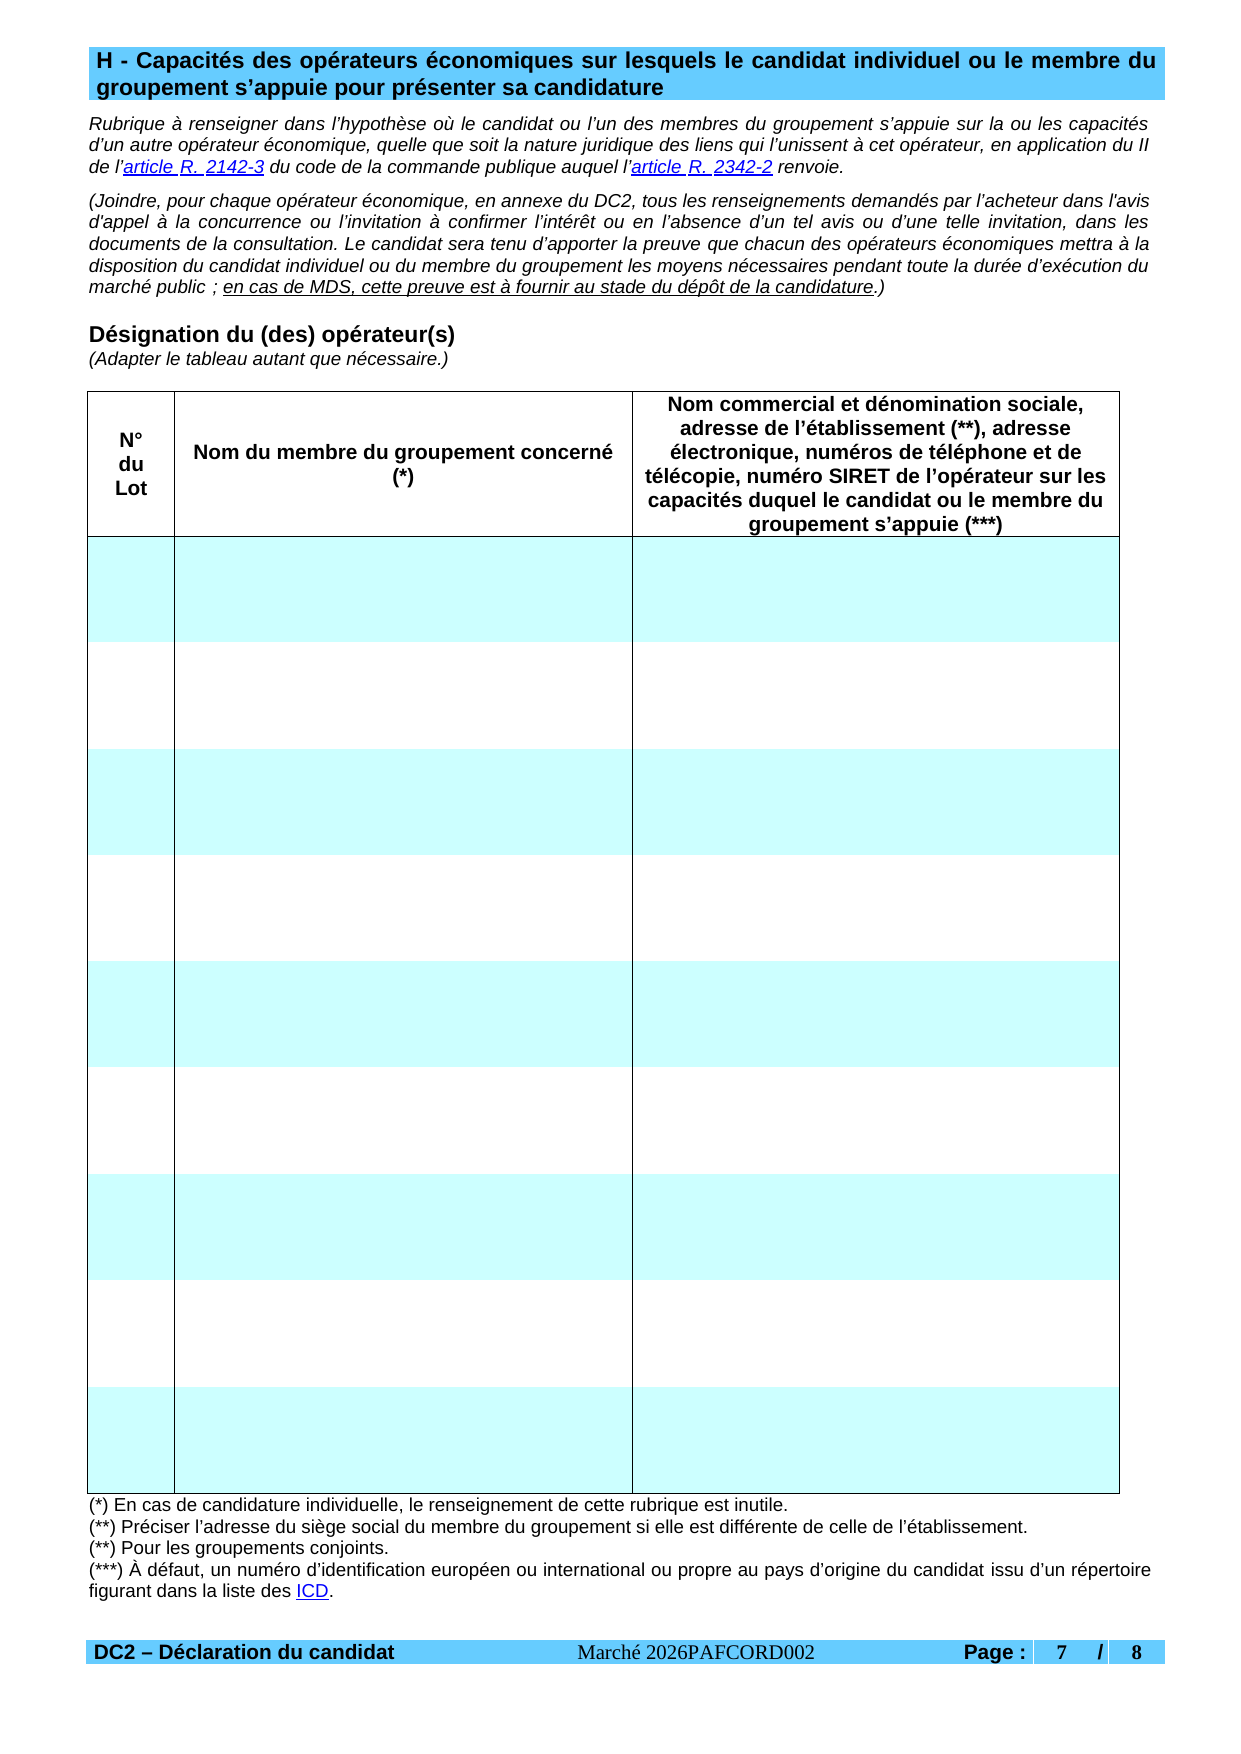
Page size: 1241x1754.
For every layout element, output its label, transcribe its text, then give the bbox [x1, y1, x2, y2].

table_header H - Capacités des opérateurs économiques sur lesquels le candidat individuel ou le membre du groupement s’appuie pour présenter sa candidature [664, 47, 1165, 100]
table_cell [633, 855, 1119, 961]
table_cell [88, 749, 174, 855]
text Rubrique à renseigner dans l’hypothèse où le candidat ou l’un des membres du groupement s’appuie sur la ou les capacités d’un autre opérateur économique, quelle que soit la nature juridique des liens qui l’unissent à cet opérateur, en application du II de l’article R. 2142-3 du code de la commande publique auquel l’article R. 2342-2 renvoie. [89, 112, 1152, 177]
table_cell [633, 1280, 1119, 1387]
table_cell [88, 642, 174, 748]
table_cell [175, 1174, 632, 1280]
table_cell [88, 961, 174, 1067]
table_cell [88, 1387, 174, 1493]
table_cell [88, 855, 174, 961]
table_cell [175, 855, 632, 961]
text (*) En cas de candidature individuelle, le renseignement de cette rubrique est inutile. [89, 1494, 1152, 1516]
table_cell [88, 537, 174, 642]
table_cell [633, 961, 1119, 1067]
table_cell [633, 537, 1119, 642]
text Désignation du (des) opérateur(s) [89, 321, 1152, 348]
table_cell [633, 642, 1119, 748]
text (**) Préciser l’adresse du siège social du membre du groupement si elle est différente de celle de l’établissement. [89, 1516, 1152, 1537]
table_cell [175, 1387, 632, 1493]
table_cell [175, 1280, 632, 1387]
table_cell [633, 1387, 1119, 1493]
table_cell [633, 1068, 1119, 1174]
table_cell [175, 1068, 632, 1174]
text (Joindre, pour chaque opérateur économique, en annexe du DC2, tous les renseignements demandés par l’acheteur dans l'avis d'appel à la concurrence ou l’invitation à confirmer l’intérêt ou en l’absence d’un tel avis ou d’une telle invitation, dans les documents de la consultation. Le candidat sera tenu d’apporter la preuve que chacun des opérateurs économiques mettra à la disposition du candidat individuel ou du membre du groupement les moyens nécessaires pendant toute la durée d’exécution du marché public ; en cas de MDS, cette preuve est à fournir au stade du dépôt de la candidature.) [89, 190, 1152, 297]
table_cell [175, 749, 632, 855]
table_cell [175, 642, 632, 748]
text (**) Pour les groupements conjoints. [89, 1537, 1152, 1559]
table_header Nom commercial et dénomination sociale, adresse de l’établissement (**), adresse électronique, numéros de téléphone et de télécopie, numéro SIRET de l’opérateur sur les capacités duquel le candidat ou le membre du groupement s’appuie (***) [633, 392, 1119, 536]
table_cell [88, 1280, 174, 1387]
table_header N° du Lot [88, 392, 174, 536]
table_cell [633, 1174, 1119, 1280]
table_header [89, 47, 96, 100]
text (***) À défaut, un numéro d’identification européen ou international ou propre au pays d’origine du candidat issu d’un répertoire figurant dans la liste des ICD. [89, 1559, 1152, 1602]
table_cell [88, 1174, 174, 1280]
table_cell [175, 961, 632, 1067]
table_cell [633, 749, 1119, 855]
text (Adapter le tableau autant que nécessaire.) [89, 348, 1152, 369]
table_cell [88, 1068, 174, 1174]
table_header Nom du membre du groupement concerné (*) [175, 392, 632, 536]
table_cell [175, 537, 632, 642]
